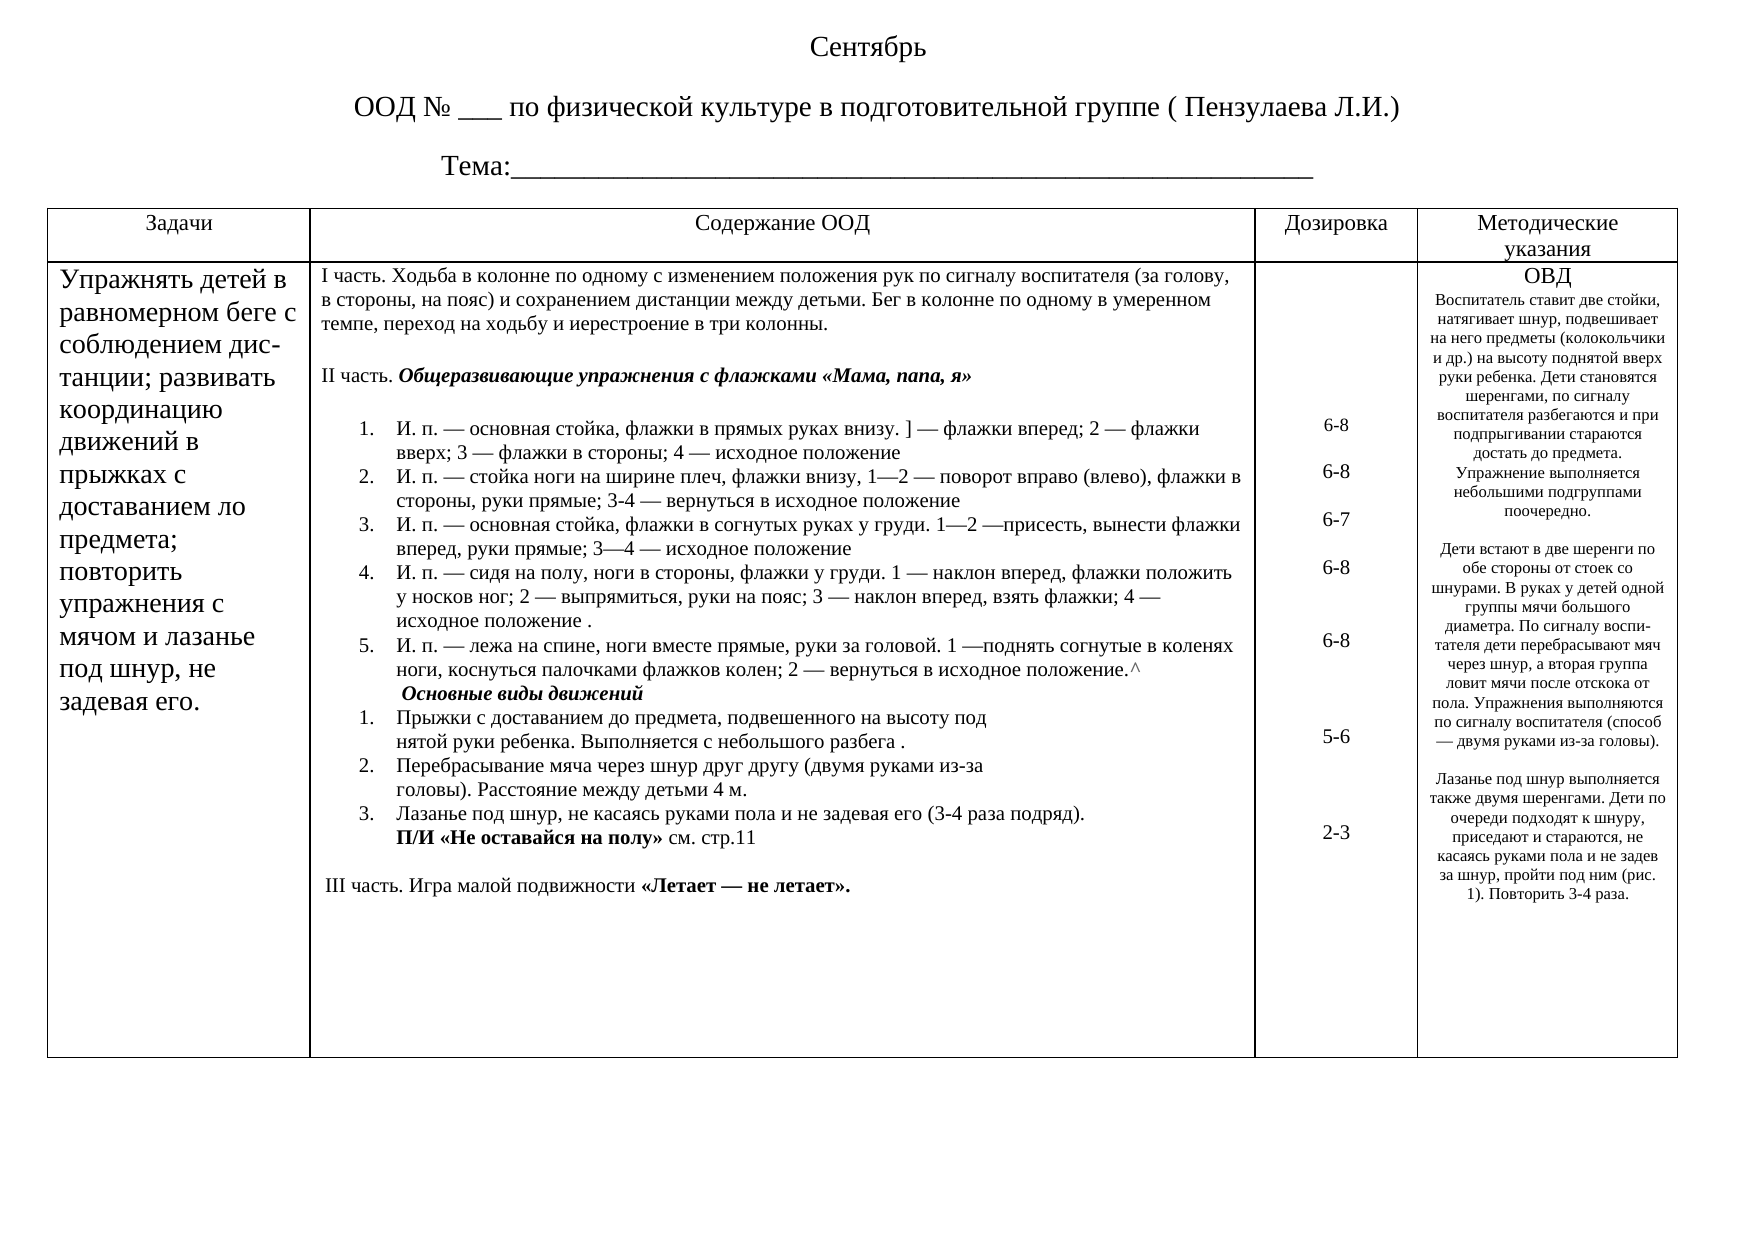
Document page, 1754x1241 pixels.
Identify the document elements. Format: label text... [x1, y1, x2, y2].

text ООД № ___ по физической культуре в подготовительной группе ( Пензулаева Л.И.) [59, 89, 1695, 122]
table_header Задачи [48, 209, 309, 261]
text Тема:_______________________________________________________ [59, 148, 1695, 182]
table_cell Воспитатель ставит две стойки, натягивает шнур, подвешивает на него предметы (колокольчики и др.) на высоту поднятой вверх руки ребенка. Дети становятся шеренгами, по сигналу воспитателя разбегаются и при подпрыгивании стараются достать до предмета. Упражнение выполняется небольшими подгруппами поочередно. Дети встают в две шеренги по обе стороны от стоек со шнурами. В руках у детей одной группы мячи большого диаметра. По сигналу воспитателя дети перебрасывают мяч через шнур, а вторая группа ловит мячи после отскока от пола. Упражнения выполняются по сигналу воспитателя (способ — двумя руками из-за головы). Лазанье под шнур выполняется также двумя шеренгами. Дети по очереди подходят к шнуру, приседают и стараются, не касаясь руками пола и не задев за шнур, пройти под ним (рис. 1). Повторить 3-4 раза. [1418, 289, 1677, 1057]
table_header Дозировка [1256, 209, 1417, 261]
table_cell Упражнять детей в равномерном беге с соблюдением дистанции; развивать координацию движений в прыжках с доставанием ло предмета; повторить упражнения с мячом и лазанье под шнур, не задевая его. [48, 263, 309, 1057]
text Сентябрь [59, 29, 1695, 63]
table_cell I часть. Ходьба в колонне по одному с изменением положения рук по сигналу воспитателя (за голову, в стороны, на пояс) и сохранением дистанции между детьми. Бег в колонне по одному в умеренном темпе, переход на ходьбу и иерестроение в три колонны. II часть. Общеразвивающие упражнения с флажками «Мама, папа, я» И. п. — основная стойка, флажки в прямых руках внизу. ] — флажки вперед; 2 — флажки вверх; 3 — флажки в стороны; 4 — исходное положение И. п. — стойка ноги на ширине плеч, флажки внизу, 1—2 — поворот вправо (влево), флажки в стороны, руки прямые; 3-4 — вернуться в исходное положение И. п. — основная стойка, флажки в согнутых руках у груди. 1—2 —присесть, вынести флажки вперед, руки прямые; 3—4 — исходное положение И. п. — сидя на полу, ноги в стороны, флажки у груди. 1 — наклон вперед, флажки положить у носков ног; 2 — выпрямиться, руки на пояс; 3 — наклон вперед, взять флажки; 4 — исходное положение . И. п. — лежа на спине, ноги вместе прямые, руки за головой. 1 —поднять согнутые в коленях ноги, коснуться палочками флажков колен; 2 — вернуться в исходное положение.^ Основные виды движений Прыжки с доставанием до предмета, подвешенного на высоту под нятой руки ребенка. Выполняется с небольшого разбега . Перебрасывание мяча через шнур друг другу (двумя руками из-за головы). Расстояние между детьми 4 м. Лазанье под шнур, не касаясь руками пола и не задевая его (3-4 раза подряд). П/И «Не оставайся на полу» см. стр.11 III часть. Игра малой подвижности «Летает — не летает». [311, 263, 1254, 1057]
table_header Методические указания [1418, 209, 1677, 261]
table_cell 6-8 6-8 6-7 6-8 6-8 5-6 2-3 [1256, 263, 1417, 1057]
table_cell ОВД [1418, 263, 1677, 289]
table_header Содержание ООД [311, 209, 1254, 261]
